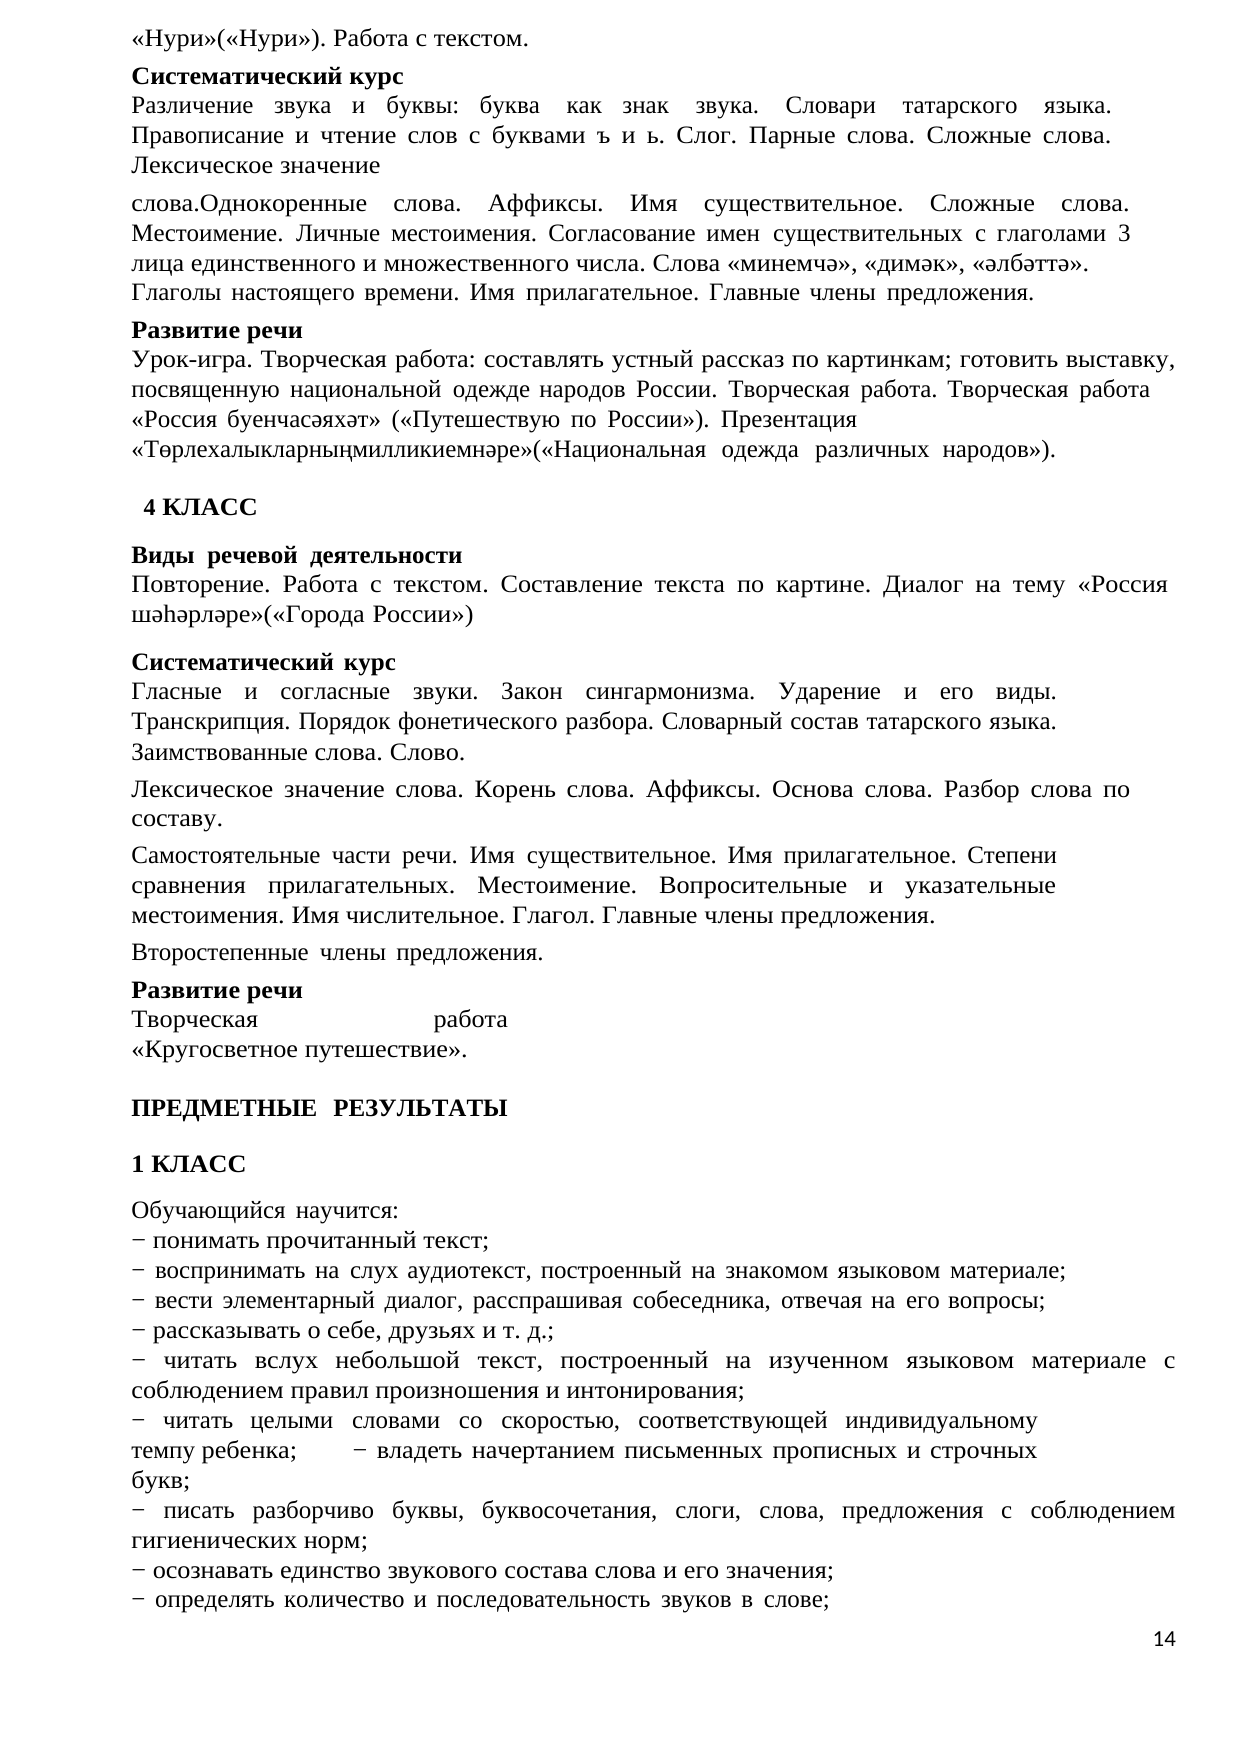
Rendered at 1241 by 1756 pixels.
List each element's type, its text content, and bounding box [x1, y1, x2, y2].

text − осознавать единство звукового состава слова и его значения; [131, 1555, 1176, 1583]
text Повторение. Работа с текстом. Составление текста по картине. Диалог на тему «Россия шəһəрлəре»(«Города России») [131, 569, 1169, 628]
text − читать вслух небольшой текст, построенный на изученном языковом материале с соблюдением правил произношения и интонирования; [131, 1345, 1176, 1404]
text Виды речевой деятельности [131, 540, 1176, 569]
text «Россия буенчасəяхəт» («Путешествую по России»). Презентация [131, 404, 1176, 433]
text Обучающийся научится: [131, 1195, 1176, 1224]
text «Төрлехалыкларныңмилликиемнəре»(«Национальная одежда различных народов»). [131, 434, 1176, 463]
text − вести элементарный диалог, расспрашивая собеседника, отвечая на его вопросы; [131, 1285, 1176, 1314]
text Глаголы настоящего времени. Имя прилагательное. Главные члены предложения. [131, 278, 1176, 305]
list КЛАСС [143, 492, 1176, 521]
text Творческая работа «Кругосветное путешествие». [131, 1004, 508, 1063]
text Развитие речи [131, 315, 1176, 344]
text − понимать прочитанный текст; [131, 1225, 1176, 1254]
text Самостоятельные части речи. Имя существительное. Имя прилагательное. Степени сравнения прилагательных. Местоимение. Вопросительные и указательные местоимения. Имя числительное. Глагол. Главные члены предложения. [131, 840, 1057, 929]
text ПРЕДМЕТНЫЕ РЕЗУЛЬТАТЫ 1 КЛАСС [131, 1065, 508, 1178]
text «Нури»(«Нури»). Работа с текстом. [131, 23, 1176, 52]
text − писать разборчиво буквы, буквосочетания, слоги, слова, предложения с соблюдением гигиенических норм; [131, 1495, 1176, 1553]
text Различение звука и буквы: буква как знак звука. Словари татарского языка. Правописание и чтение слов с буквами ъ и ь. Слог. Парные слова. Сложные слова. Лексическое значение [131, 90, 1112, 179]
text Лексическое значение слова. Корень слова. Аффиксы. Основа слова. Разбор слова по составу. [131, 774, 1131, 832]
text − читать целыми словами со скоростью, соответствующей индивидуальному темпу ребенка; − владеть начертанием письменных прописных и строчных букв; [131, 1405, 1038, 1494]
text Систематический курс [131, 61, 1176, 90]
text Развитие речи [131, 975, 1176, 1004]
text − определять количество и последовательность звуков в слове; [131, 1584, 1176, 1613]
text Урок-игра. Творческая работа: составлять устный рассказ по картинкам; готовить выставку, посвященную национальной одежде народов России. Творческая работа. Творческая работа [131, 344, 1176, 403]
text Второстепенные члены предложения. [131, 937, 1176, 966]
text Систематический курс [131, 647, 1176, 676]
text − воспринимать на слух аудиотекст, построенный на знакомом языковом материале; [131, 1256, 1176, 1284]
text − рассказывать о себе, друзьях и т. д.; [131, 1315, 1176, 1344]
text Гласные и согласные звуки. Закон сингармонизма. Ударение и его виды. Транскрипция. Порядок фонетического разбора. Словарный состав татарского языка. Заимствованные слова. Слово. [131, 676, 1057, 765]
text слова.Однокоренные слова. Аффиксы. Имя существительное. Сложные слова. Местоимение. Личные местоимения. Согласование имен существительных с глаголами 3 лица единственного и множественного числа. Слова «минемчə», «димəк», «əлбəттə». [131, 188, 1131, 277]
